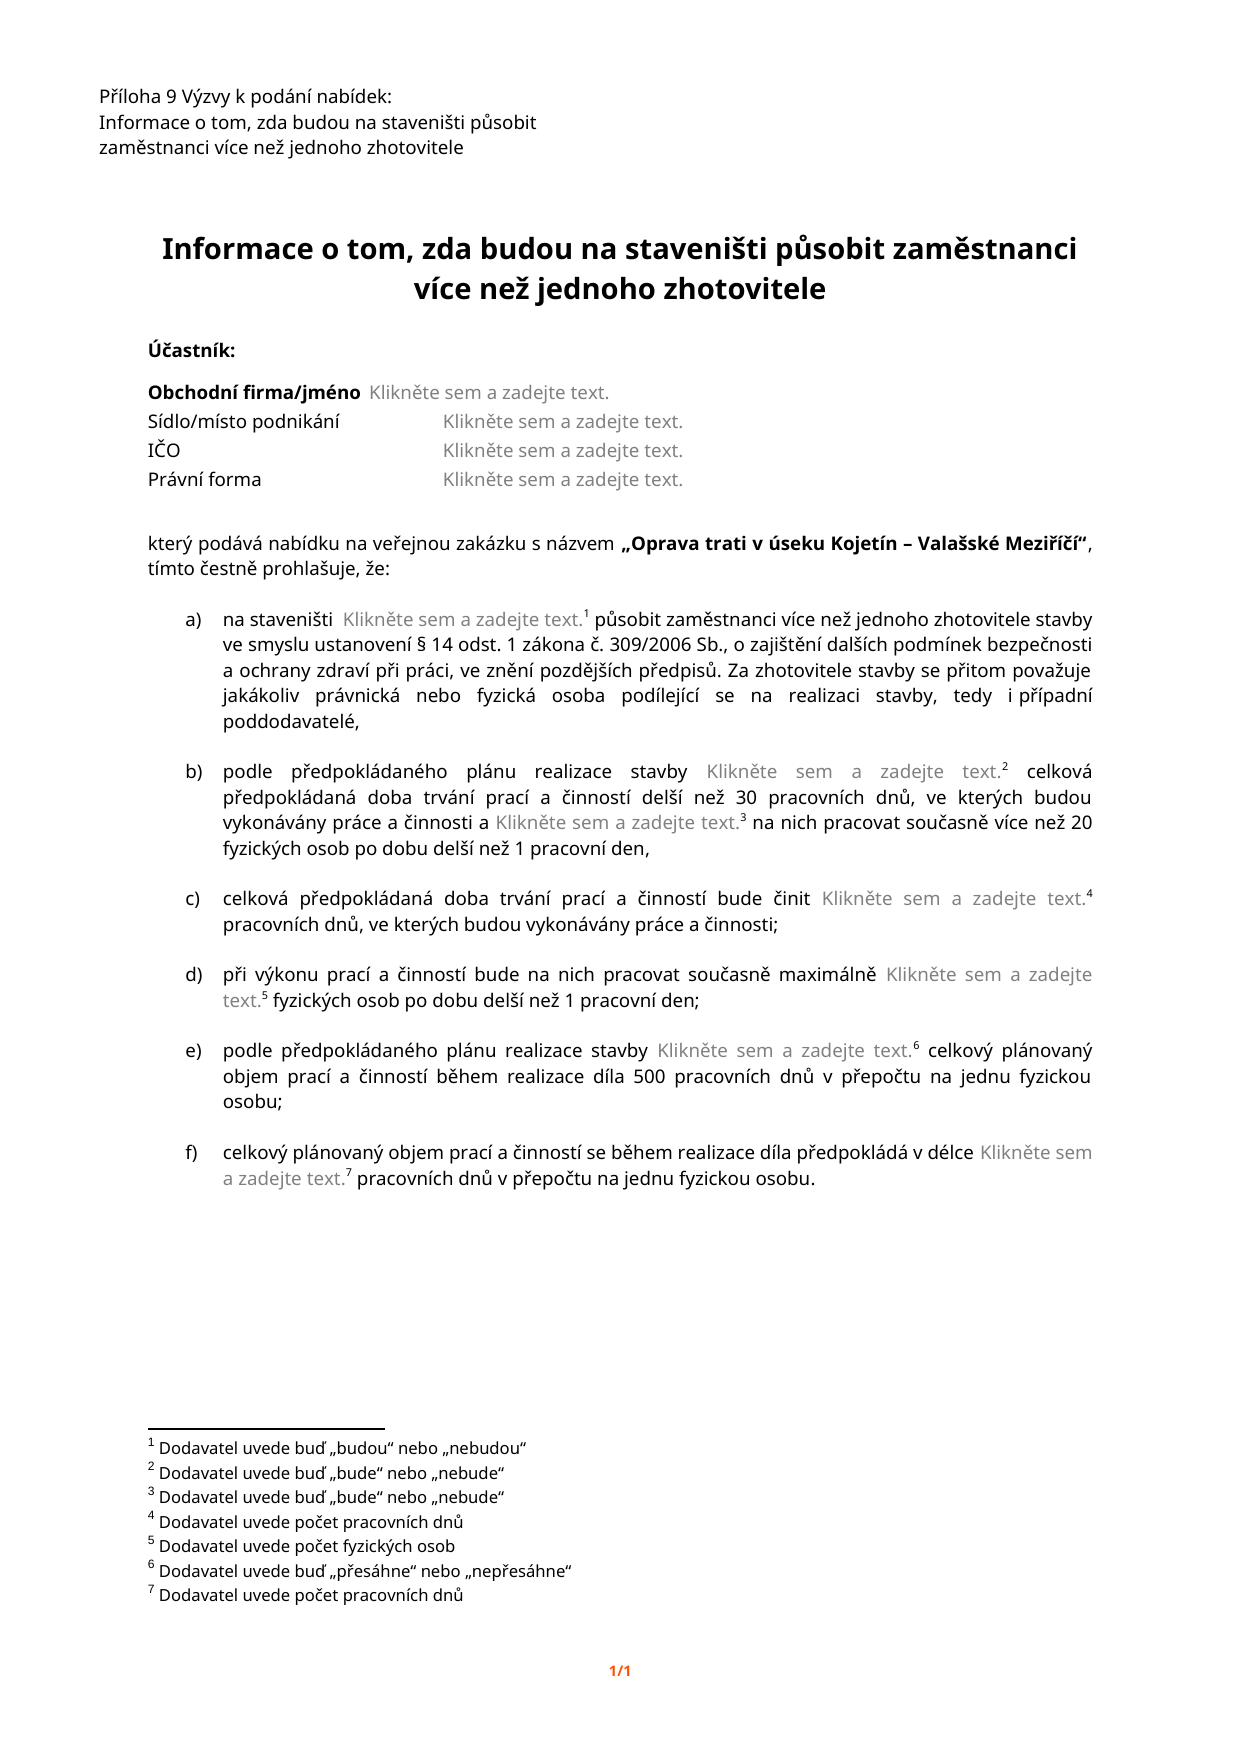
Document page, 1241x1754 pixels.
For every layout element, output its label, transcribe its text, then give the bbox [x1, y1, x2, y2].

text Právní forma [148, 463, 1093, 492]
text Účastník: [148, 333, 1093, 364]
title Informace o tom, zda budou na staveništi působit zaměstnanci více než jednoho zhotovitele [148, 228, 1093, 308]
list podle předpokládaného plánu realizace stavby celková předpokládaná doba trvání prací a činností delší než 30 pracovních dnů, ve kterých budou vykonávány práce a činnosti a na nich pracovat současně více než 20 fyzických osob po dobu delší než 1 pracovní den, [185, 759, 1093, 861]
list celkový plánovaný objem prací a činností se během realizace díla předpokládá v délce pracovních dnů v přepočtu na jednu fyzickou osobu. [185, 1139, 1093, 1190]
list celková předpokládaná doba trvání prací a činností bude činit pracovních dnů, ve kterých budou vykonávány práce a činnosti; [185, 886, 1093, 937]
text Sídlo/místo podnikání [148, 405, 1093, 434]
list na staveništi působit zaměstnanci více než jednoho zhotovitele stavby ve smyslu ustanovení § 14 odst. 1 zákona č. 309/2006 Sb., o zajištění dalších podmínek bezpečnosti a ochrany zdraví při práci, ve znění pozdějších předpisů. Za zhotovitele stavby se přitom považuje jakákoliv právnická nebo fyzická osoba podílející se na realizaci stavby, tedy i případní poddodavatelé, [185, 606, 1093, 734]
list při výkonu prací a činností bude na nich pracovat současně maximálně fyzických osob po dobu delší než 1 pracovní den; [185, 962, 1093, 1013]
list podle předpokládaného plánu realizace stavby celkový plánovaný objem prací a činností během realizace díla 500 pracovních dnů v přepočtu na jednu fyzickou osobu; [185, 1038, 1093, 1114]
text Obchodní firma/jméno [148, 376, 1093, 405]
text který podává nabídku na veřejnou zakázku s názvem „Oprava trati v úseku Kojetín – Valašské Meziříčí“, tímto čestně prohlašuje, že: [148, 530, 1093, 581]
text IČO [148, 434, 1093, 463]
